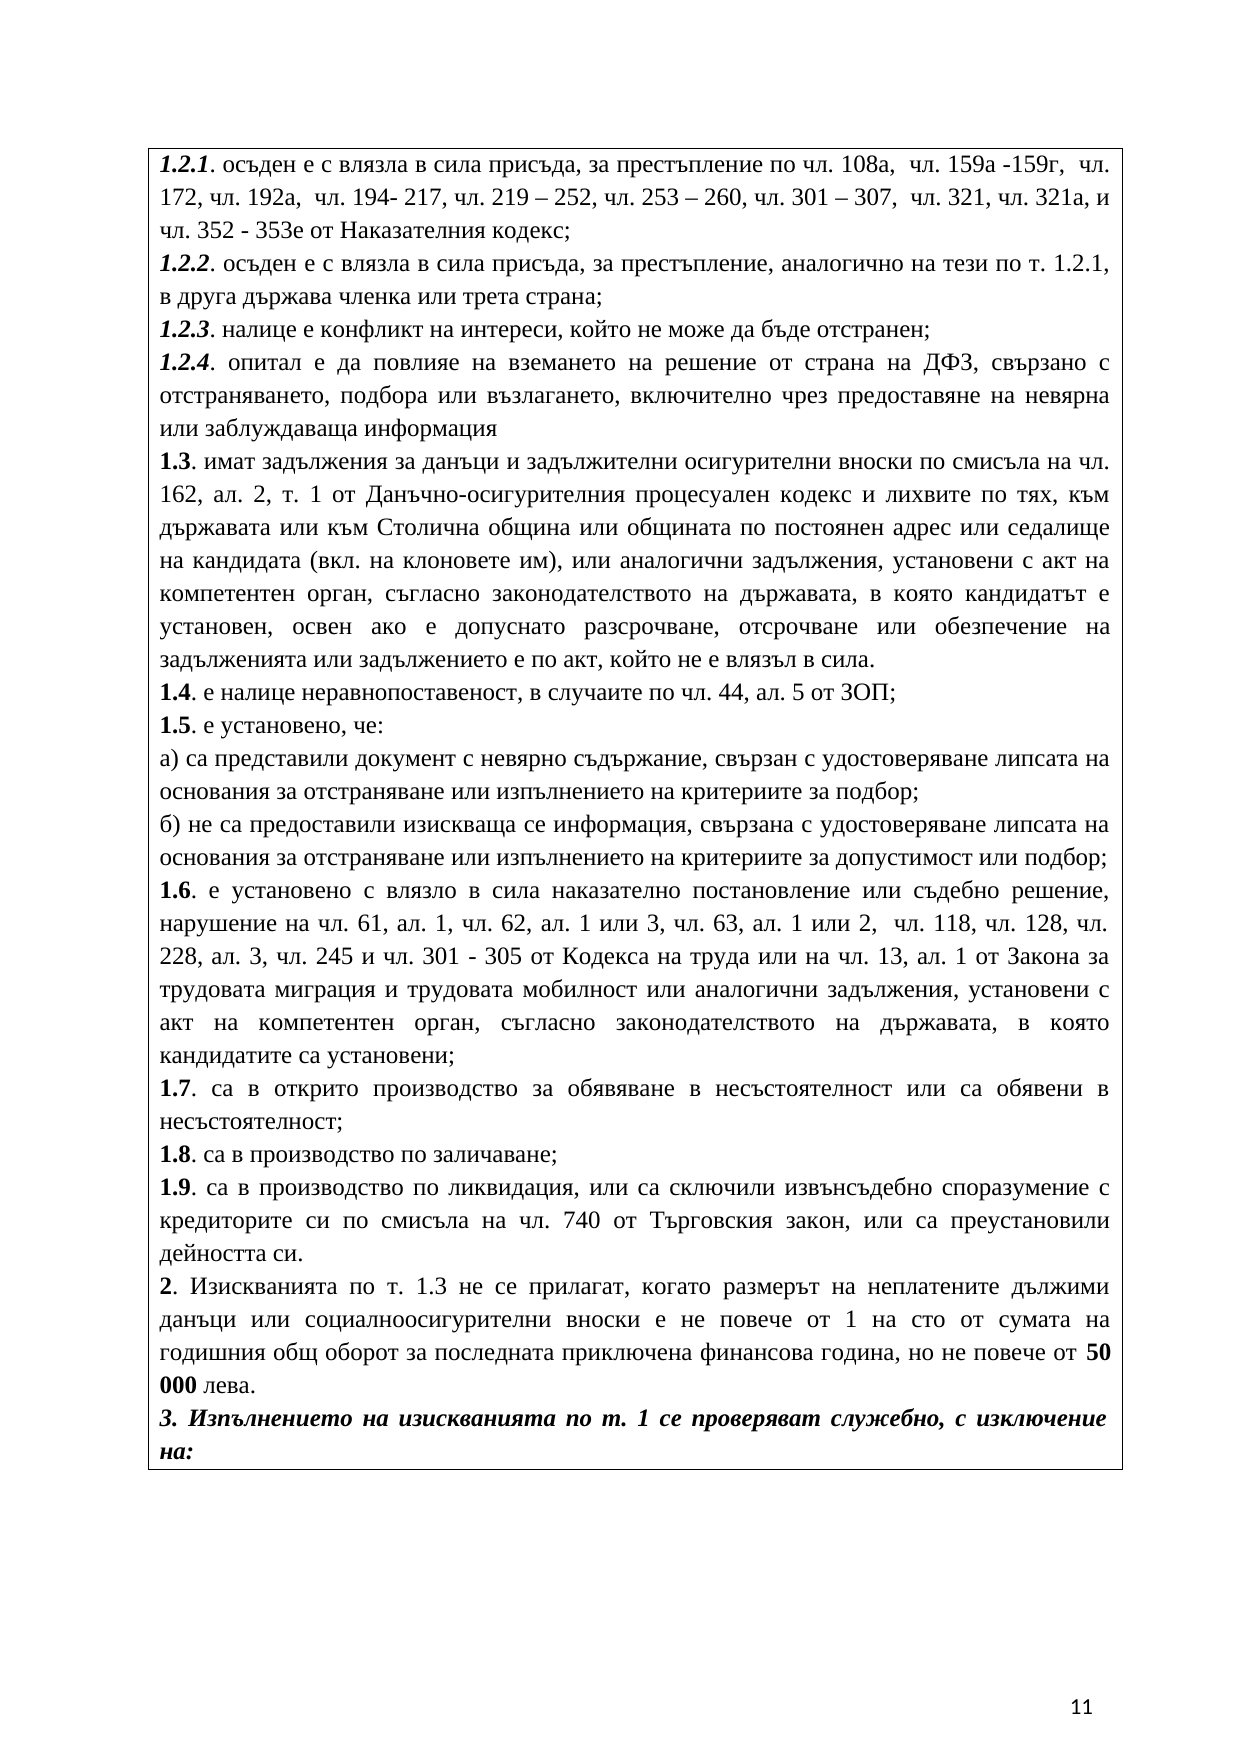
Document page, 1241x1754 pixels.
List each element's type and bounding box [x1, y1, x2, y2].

table_header [149, 149, 1122, 1469]
